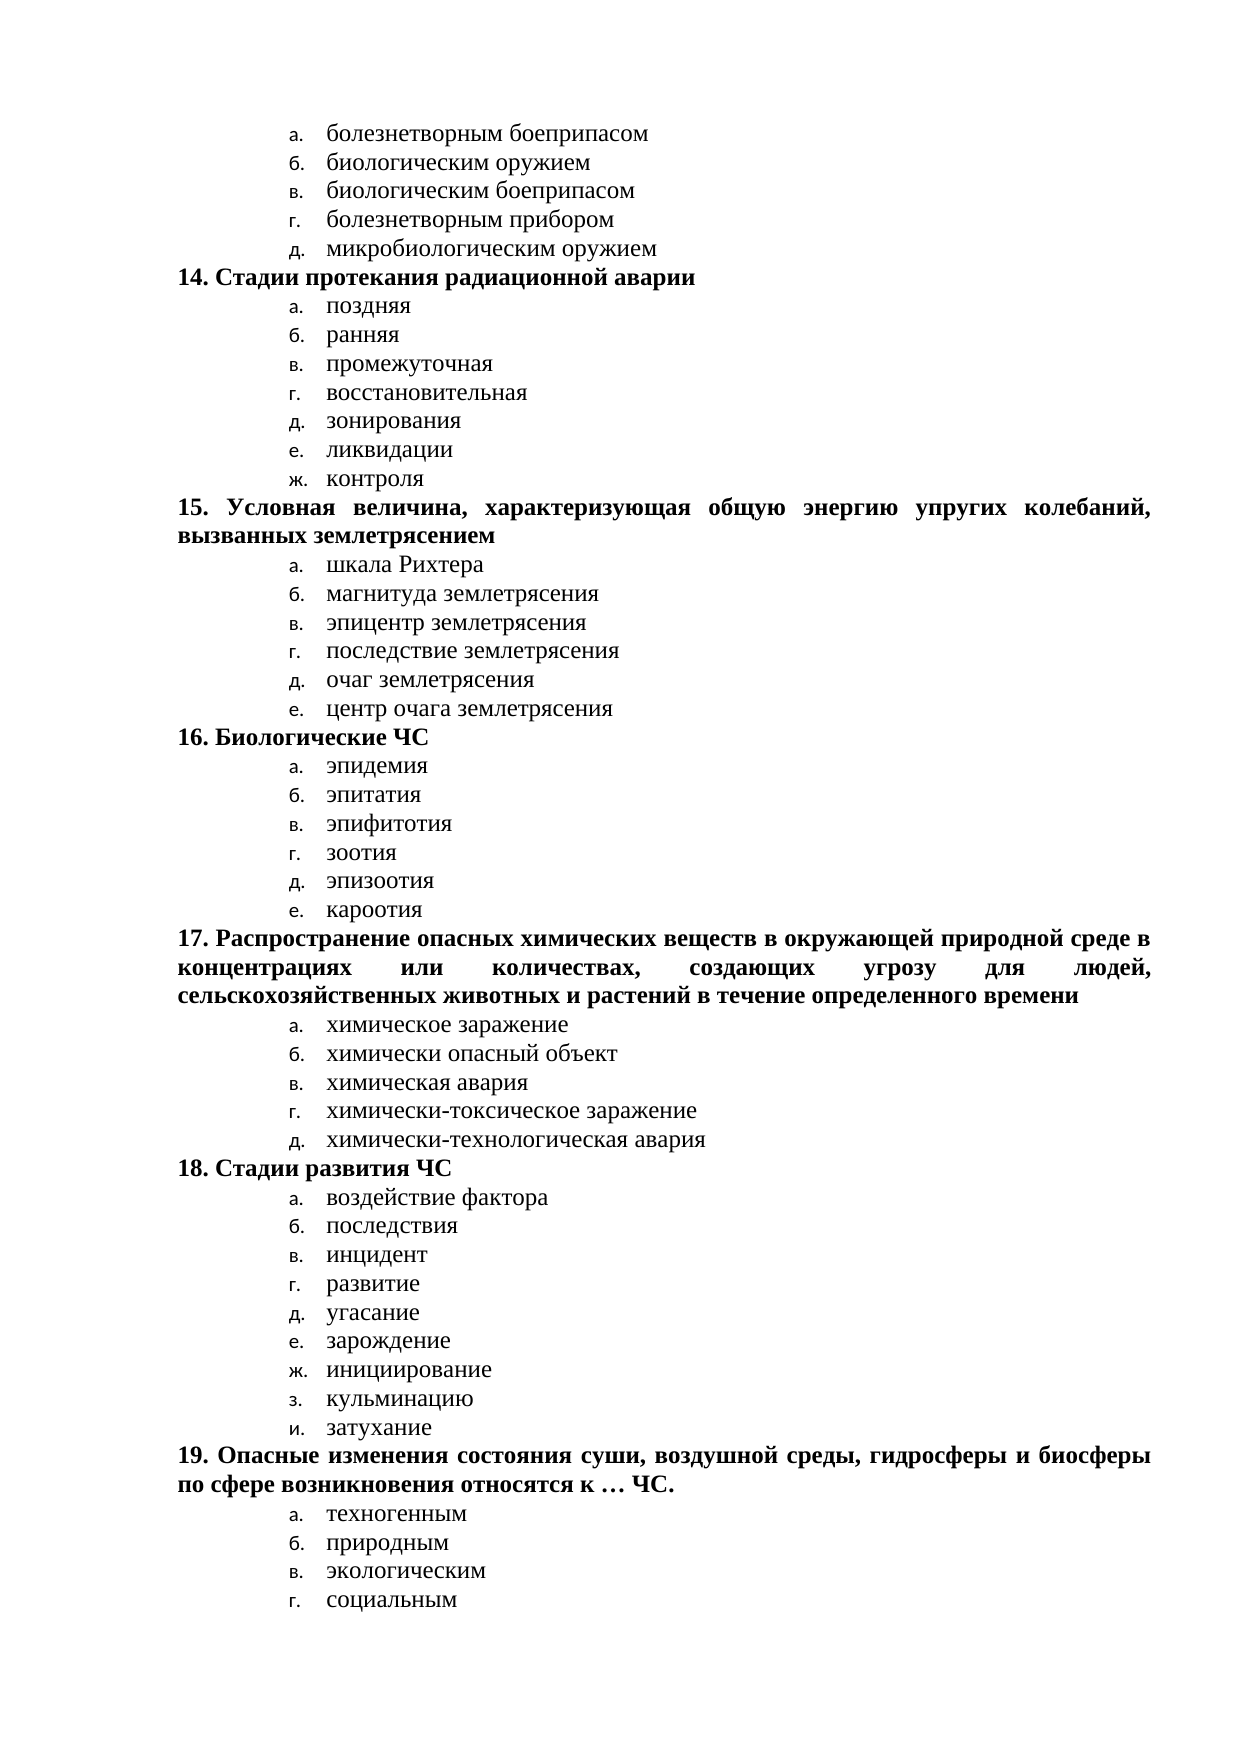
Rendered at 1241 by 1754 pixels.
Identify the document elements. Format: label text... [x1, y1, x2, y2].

list воздействие фактора [288, 1182, 1152, 1211]
list микробиологическим оружием [288, 233, 1152, 262]
text 16. Биологические ЧС [177, 722, 1152, 751]
list болезнетворным боеприпасом [288, 118, 1152, 147]
list кульминацию [288, 1383, 1152, 1412]
text 17. Распространение опасных химических веществ в окружающей природной среде в концентрациях или количествах, создающих угрозу для людей, сельскохозяйственных животных и растений в течение определенного времени [177, 923, 1152, 1009]
list поздняя [288, 291, 1152, 319]
list зарождение [288, 1326, 1152, 1354]
list затухание [288, 1412, 1152, 1441]
list развитие [288, 1268, 1152, 1297]
list ранняя [288, 319, 1152, 348]
list биологическим оружием [288, 147, 1152, 176]
list химическая авария [288, 1067, 1152, 1096]
list шкала Рихтера [288, 549, 1152, 578]
list центр очага землетрясения [288, 693, 1152, 722]
list природным [288, 1527, 1152, 1556]
list последствия [288, 1211, 1152, 1239]
list зоотия [288, 837, 1152, 866]
list восстановительная [288, 377, 1152, 406]
list очаг землетрясения [288, 664, 1152, 693]
list болезнетворным прибором [288, 204, 1152, 233]
list химическое заражение [288, 1009, 1152, 1038]
list химически-технологическая авария [288, 1124, 1152, 1153]
list эпизоотия [288, 866, 1152, 894]
list магнитуда землетрясения [288, 578, 1152, 607]
list эпитатия [288, 779, 1152, 808]
text 19. Опасные изменения состояния суши, воздушной среды, гидросферы и биосферы по сфере возникновения относятся к … ЧС. [177, 1441, 1152, 1498]
list техногенным [288, 1498, 1152, 1527]
list эпидемия [288, 751, 1152, 779]
list эпифитотия [288, 808, 1152, 837]
list социальным [288, 1584, 1152, 1613]
text 14. Стадии протекания радиационной аварии [177, 262, 1152, 291]
list химически опасный объект [288, 1038, 1152, 1067]
text 18. Стадии развития ЧС [177, 1153, 1152, 1182]
list биологическим боеприпасом [288, 176, 1152, 204]
list инцидент [288, 1239, 1152, 1268]
list последствие землетрясения [288, 636, 1152, 664]
list химически-токсическое заражение [288, 1096, 1152, 1124]
list экологическим [288, 1556, 1152, 1584]
text 15. Условная величина, характеризующая общую энергию упругих колебаний, вызванных землетрясением [177, 492, 1152, 549]
list кароотия [288, 894, 1152, 923]
list инициирование [288, 1354, 1152, 1383]
list контроля [288, 463, 1152, 492]
list промежуточная [288, 348, 1152, 377]
list ликвидации [288, 434, 1152, 463]
list угасание [288, 1297, 1152, 1326]
list зонирования [288, 406, 1152, 434]
list эпицентр землетрясения [288, 607, 1152, 636]
